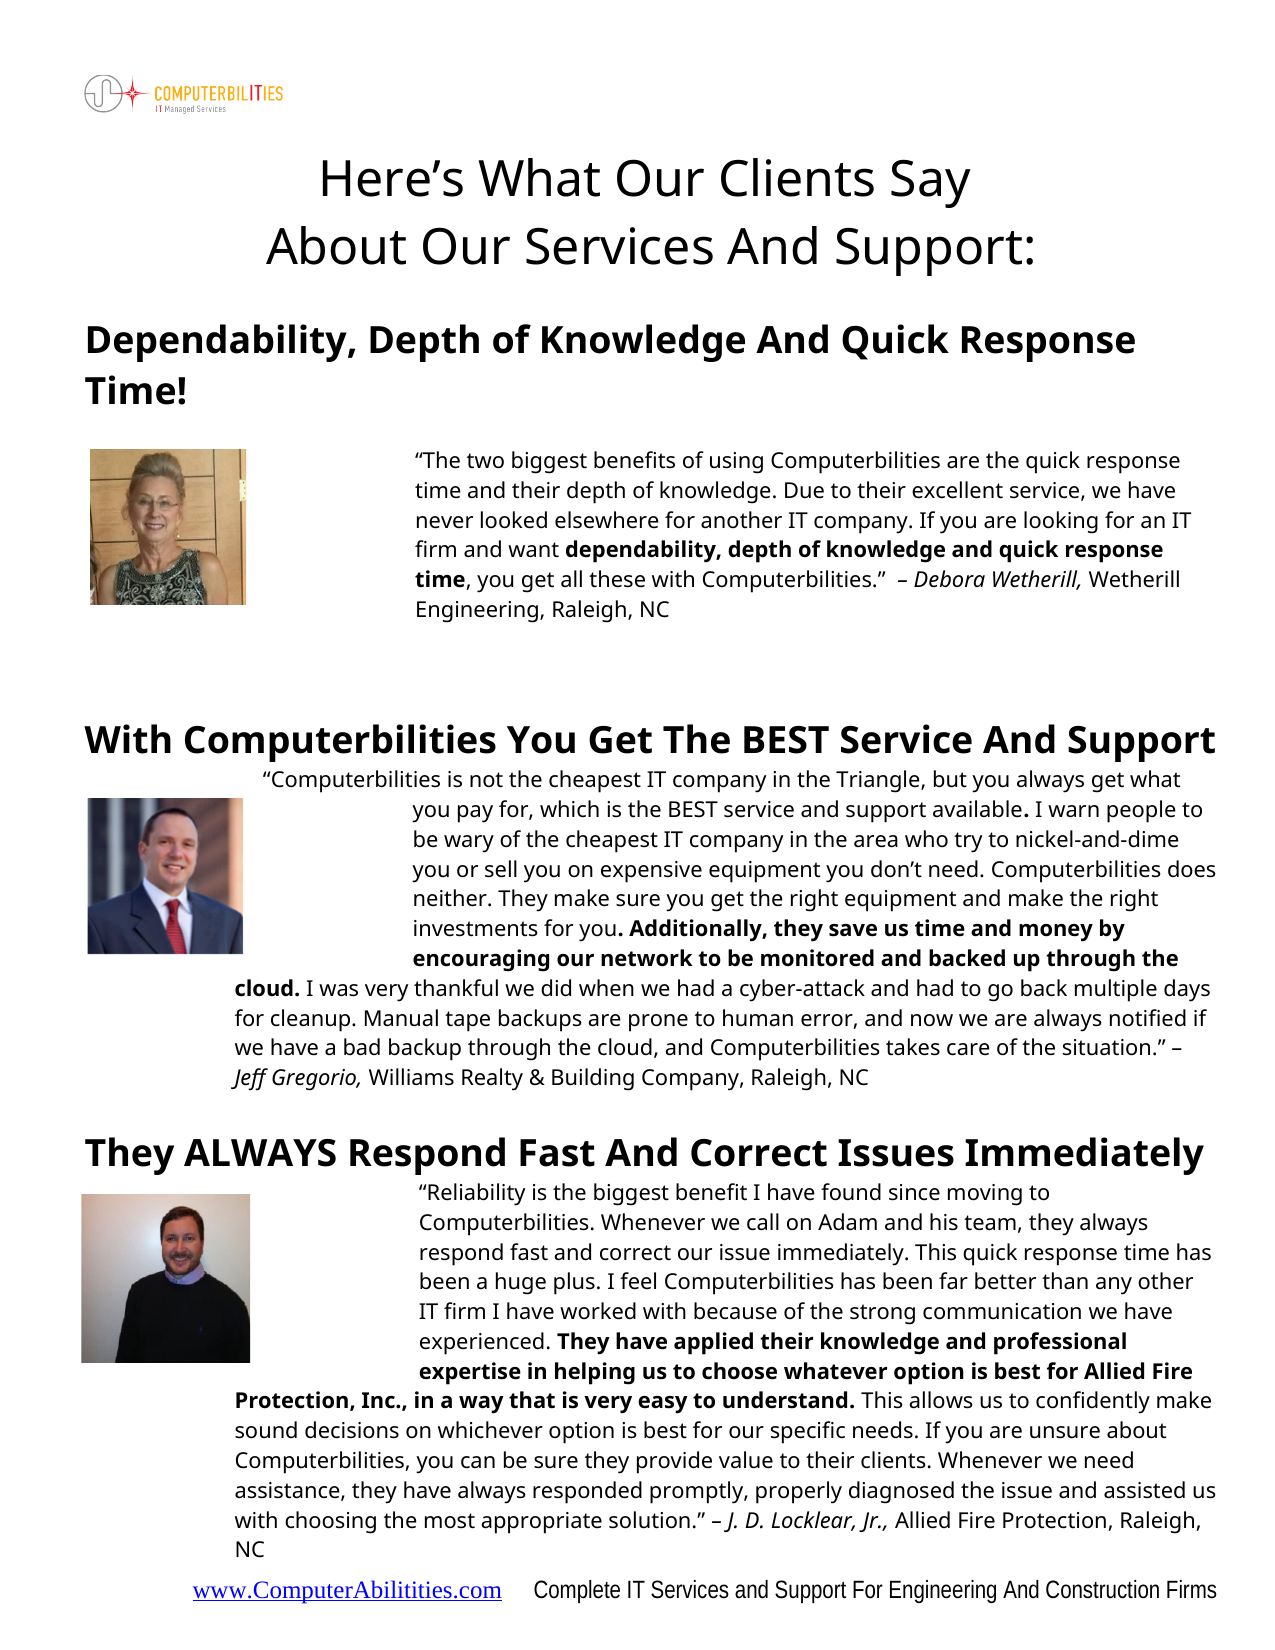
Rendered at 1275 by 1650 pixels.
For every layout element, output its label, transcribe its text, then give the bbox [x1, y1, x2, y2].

text With Computerbilities You Get The BEST Service And Support [84, 713, 1218, 764]
picture [87, 798, 244, 955]
text They ALWAYS Respond Fast And Correct Issues Immediately [84, 1126, 1218, 1177]
text Here’s What Our Clients Say About Our Services And Support: [84, 143, 1218, 279]
text “Reliability is the biggest benefit I have found since moving to Computerbilities. Whenever we call on Adam and his team, they always respond fast and correct our issue immediately. This quick response time has been a huge plus. I feel Computerbilities has been far better than any other IT firm I have worked with because of the strong communication we have experienced. They have applied their knowledge and professional expertise in helping us to choose whatever option is best for Allied Fire Protection, Inc., in a way that is very easy to understand. This allows us to confidently make sound decisions on whichever option is best for our specific needs. If you are unsure about Computerbilities, you can be sure they provide value to their clients. Whenever we need assistance, they have always responded promptly, properly diagnosed the issue and assisted us with choosing the most appropriate solution.” – J. D. Locklear, Jr., Allied Fire Protection, Raleigh, NC [234, 1177, 1218, 1564]
picture [81, 1194, 251, 1363]
text “Computerbilities is not the cheapest IT company in the Triangle, but you always get what you pay for, which is the BEST service and support available. I warn people to be wary of the cheapest IT company in the area who try to nickel-and-dime you or sell you on expensive equipment you don’t need. Computerbilities does neither. They make sure you get the right equipment and make the right investments for you. Additionally, they save us time and money by encouraging our network to be monitored and backed up through the cloud. I was very thankful we did when we had a cyber-attack and had to go back multiple days for cleanup. Manual tape backups are prone to human error, and now we are always notified if we have a bad backup through the cloud, and Computerbilities takes care of the situation.” – Jeff Gregorio, Williams Realty & Building Company, Raleigh, NC [234, 764, 1218, 1092]
text “The two biggest benefits of using Computerbilities are the quick response time and their depth of knowledge. Due to their excellent service, we have never looked elsewhere for another IT company. If you are looking for an IT firm and want dependability, depth of knowledge and quick response time, you get all these with Computerbilities.” – Debora Wetherill, Wetherill Engineering, Raleigh, NC [234, 445, 1218, 624]
text Dependability, Depth of Knowledge And Quick Response Time! [84, 313, 1218, 415]
picture [90, 449, 247, 605]
picture [84, 75, 283, 114]
